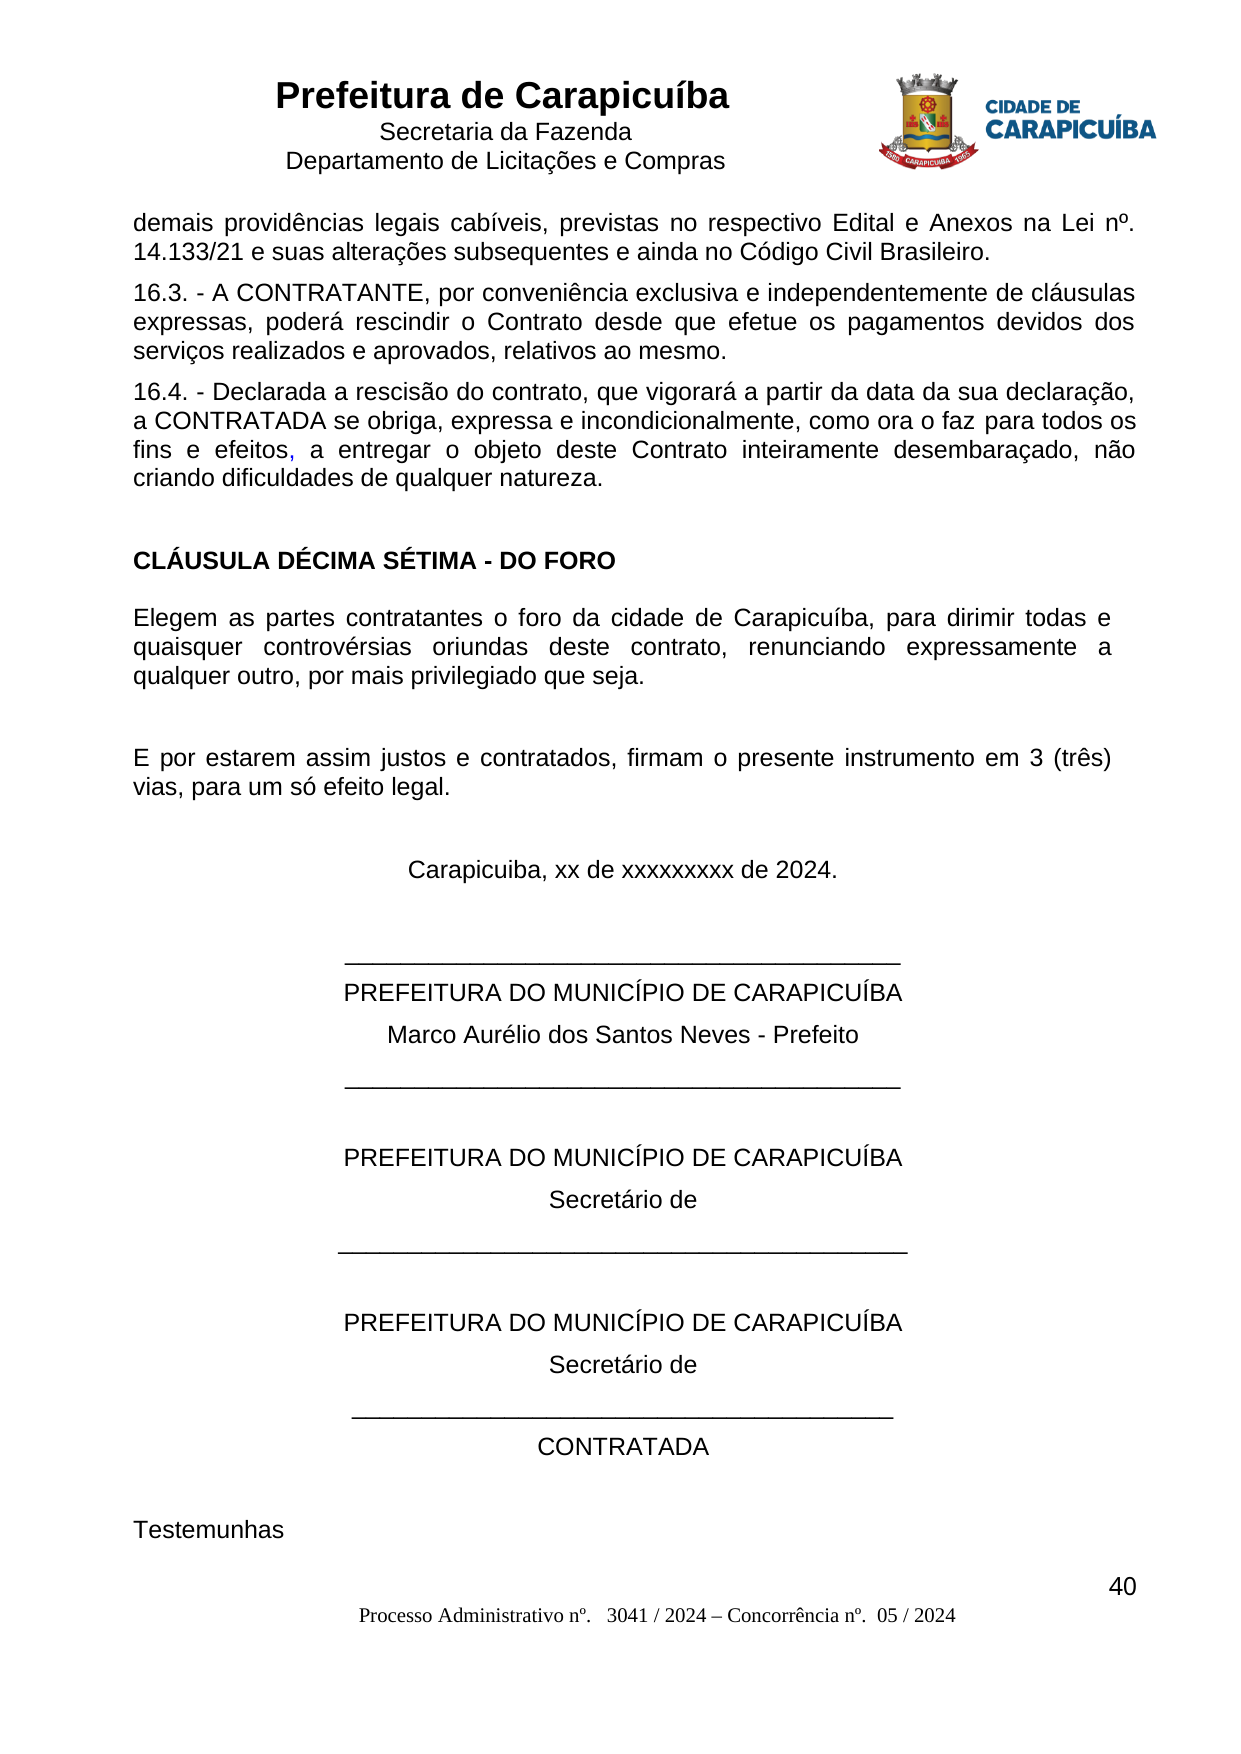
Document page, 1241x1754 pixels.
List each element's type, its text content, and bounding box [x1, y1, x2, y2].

text E por estarem assim justos e contratados, firmam o presente instrumento em 3 (três) vias, para um só efeito legal. [133, 743, 1113, 801]
text _________________________________________ [133, 1226, 1113, 1255]
text Testemunhas [133, 1515, 1113, 1543]
text CONTRATADA [133, 1432, 1113, 1461]
text Carapicuiba, xx de xxxxxxxxx de 2024. [133, 855, 1113, 883]
text Secretário de [133, 1185, 1113, 1213]
text _______________________________________ [133, 1391, 1113, 1420]
text PREFEITURA DO MUNICÍPIO DE CARAPICUÍBA [133, 1308, 1113, 1337]
text 16.4. - Declarada a rescisão do contrato, que vigorará a partir da data da sua declaração, a CONTRATADA se obriga, expressa e incondicionalmente, como ora o faz para todos os fins e efeitos, a entregar o objeto deste Contrato inteiramente desembaraçado, não criando dificuldades de qualquer natureza. [133, 377, 1137, 492]
text PREFEITURA DO MUNICÍPIO DE CARAPICUÍBA [133, 978, 1113, 1007]
text CLÁUSULA DÉCIMA SÉTIMA - DO FORO [133, 546, 1137, 575]
text Elegem as partes contratantes o foro da cidade de Carapicuíba, para dirimir todas e quaisquer controvérsias oriundas deste contrato, renunciando expressamente a qualquer outro, por mais privilegiado que seja. [133, 603, 1113, 690]
text ________________________________________ [133, 937, 1113, 966]
text Marco Aurélio dos Santos Neves - Prefeito [133, 1020, 1113, 1048]
picture [877, 65, 1159, 172]
text PREFEITURA DO MUNICÍPIO DE CARAPICUÍBA [133, 1143, 1113, 1172]
text Secretário de [133, 1350, 1113, 1378]
text ________________________________________ [133, 1061, 1113, 1090]
text 16.3. - A CONTRATANTE, por conveniência exclusiva e independentemente de cláusulas expressas, poderá rescindir o Contrato desde que efetue os pagamentos devidos dos serviços realizados e aprovados, relativos ao mesmo. [133, 278, 1137, 365]
